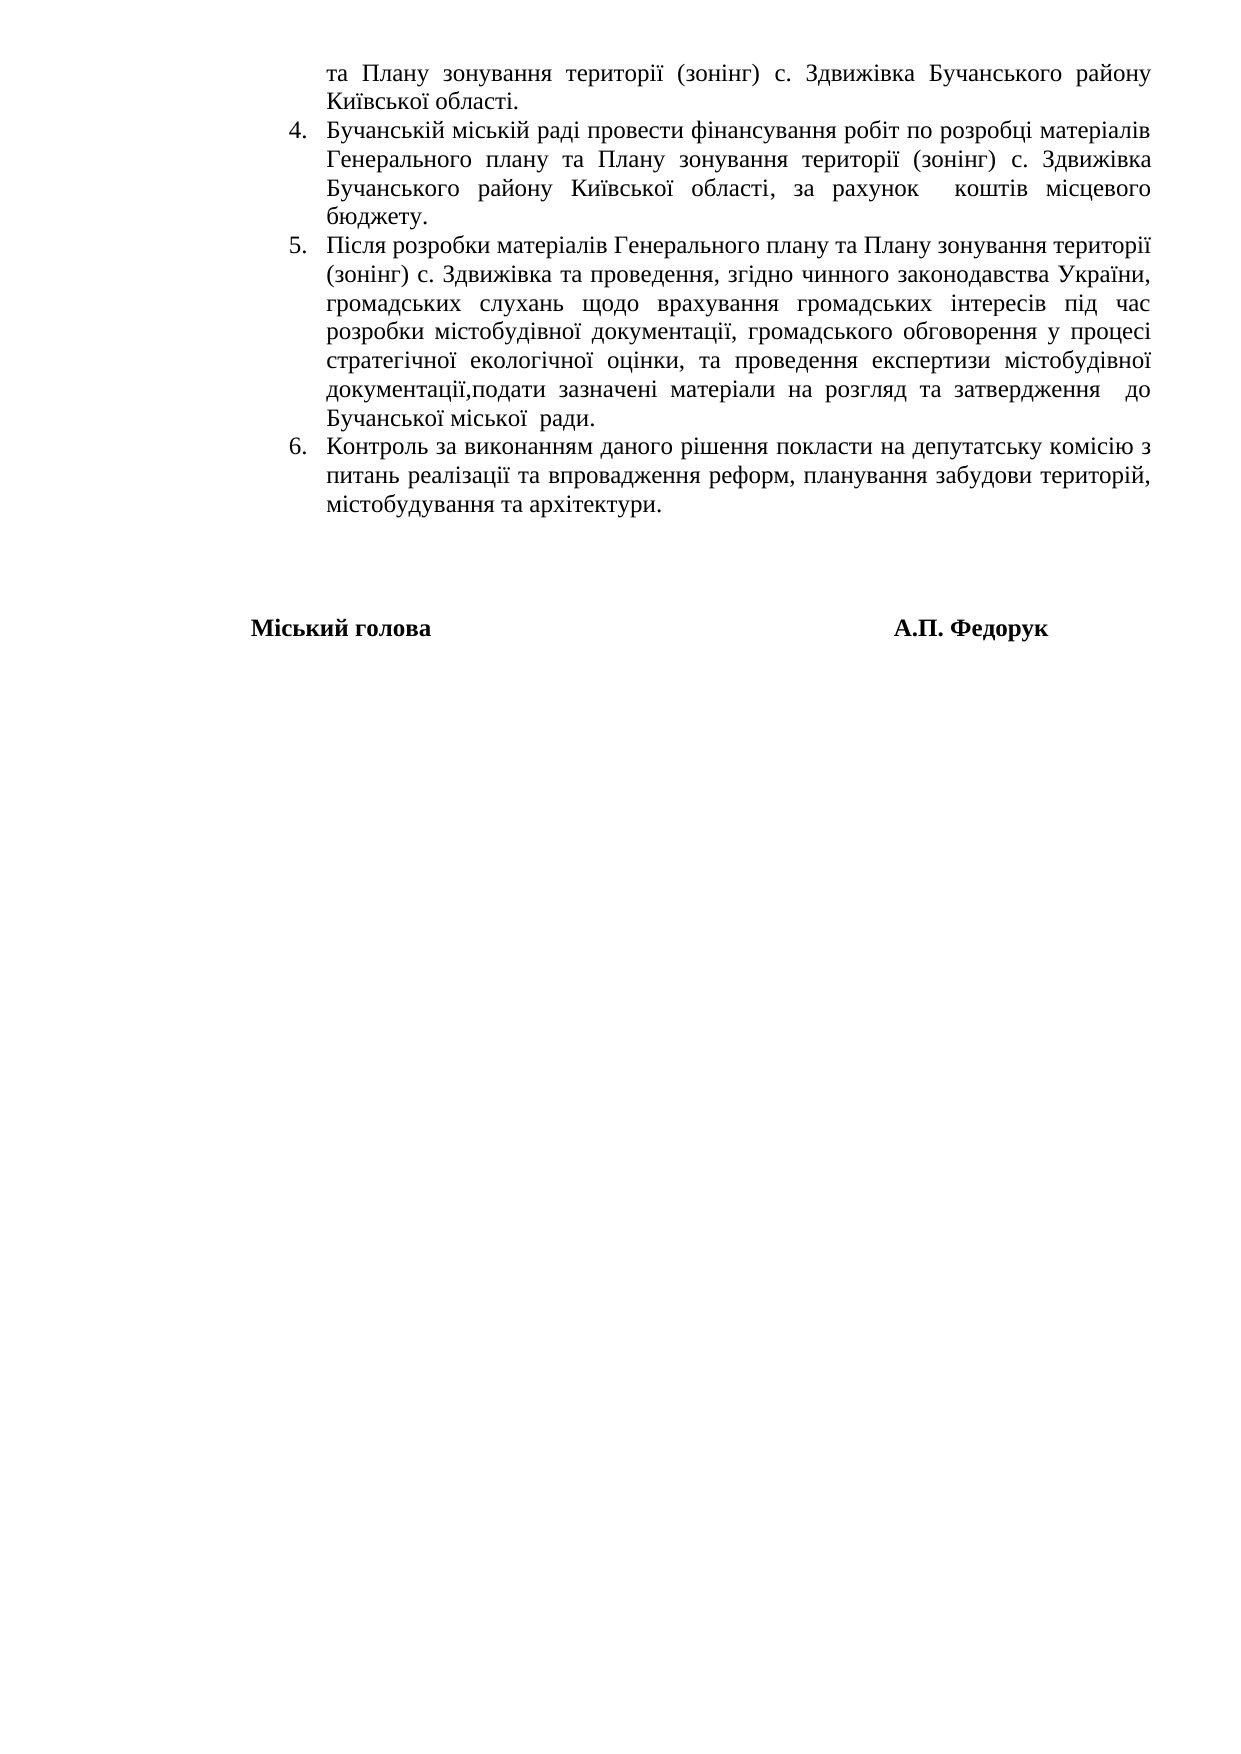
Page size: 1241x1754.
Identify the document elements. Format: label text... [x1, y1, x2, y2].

list Контроль за виконанням даного рішення покласти на депутатську комісію з питань реалізації та впровадження реформ, планування забудови територій, містобудування та архітектури. [289, 431, 1152, 518]
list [288, 58, 1152, 115]
text Міський голова А.П. Федорук [148, 613, 1152, 642]
list Після розробки матеріалів Генерального плану та Плану зонування території (зонінг) с. Здвижівка та проведення, згідно чинного законодавства України, громадських слухань щодо врахування громадських інтересів під час розробки містобудівної документації, громадського обговорення у процесі стратегічної екологічної оцінки, та проведення експертизи містобудівної документації,подати зазначені матеріали на розгляд та затвердження до Бучанської міської ради. [288, 230, 1152, 431]
list Бучанській міській раді провести фінансування робіт по розробці матеріалів Генерального плану та Плану зонування території (зонінг) с. Здвижівка Бучанського району Київської області, за рахунок коштів місцевого бюджету. [288, 115, 1152, 230]
